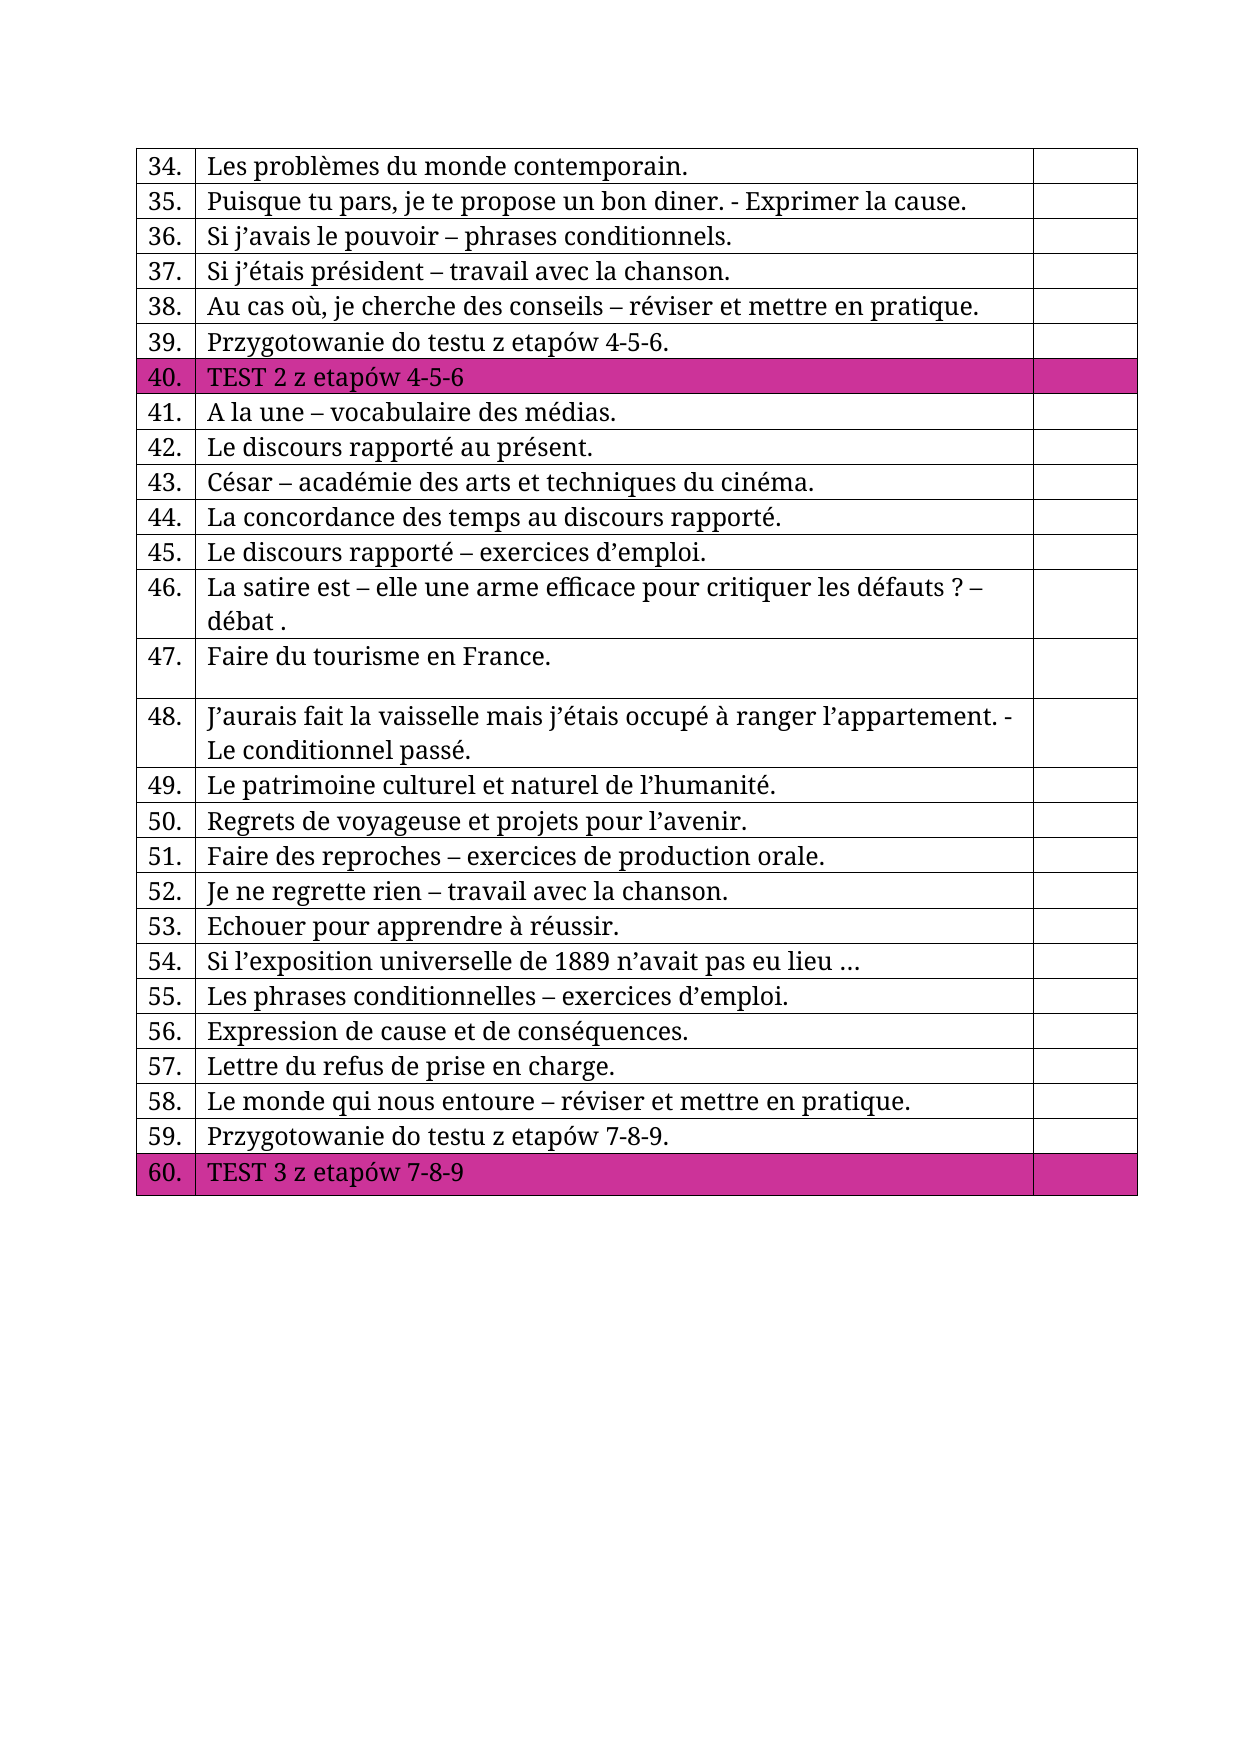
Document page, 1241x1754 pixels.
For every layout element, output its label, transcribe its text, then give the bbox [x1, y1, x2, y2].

table_cell [1034, 465, 1137, 499]
table_cell La concordance des temps au discours rapporté. [196, 500, 1033, 534]
table_cell 42. [137, 430, 195, 463]
table_cell 54. [137, 944, 195, 978]
table_cell 49. [137, 768, 195, 802]
table_cell Si j’étais président – travail avec la chanson. [196, 254, 1033, 288]
table_cell La satire est – elle une arme efficace pour critiquer les défauts ? – débat . [196, 570, 1033, 638]
table_cell [1034, 535, 1137, 569]
table_cell 41. [137, 394, 195, 428]
table_cell [1034, 909, 1137, 942]
table_cell [1034, 184, 1137, 218]
table_cell Przygotowanie do testu z etapów 4-5-6. [196, 324, 1033, 358]
table_cell 45. [137, 535, 195, 569]
table_cell [1034, 219, 1137, 253]
table_cell César – académie des arts et techniques du cinéma. [196, 465, 1033, 499]
table_cell [1034, 944, 1137, 978]
table_cell 43. [137, 465, 195, 499]
table_cell [1034, 699, 1137, 767]
table_cell [1034, 1119, 1137, 1153]
table_cell 46. [137, 570, 195, 638]
table_cell [1034, 979, 1137, 1013]
table_cell Lettre du refus de prise en charge. [196, 1049, 1033, 1083]
table_cell Faire des reproches – exercices de production orale. [196, 838, 1033, 872]
table_cell 38. [137, 289, 195, 323]
table_cell 52. [137, 873, 195, 907]
table_cell Faire du tourisme en France. [196, 639, 1033, 698]
table_cell 51. [137, 838, 195, 872]
table_cell Le discours rapporté au présent. [196, 430, 1033, 463]
table_cell 57. [137, 1049, 195, 1083]
table_cell Przygotowanie do testu z etapów 7-8-9. [196, 1119, 1033, 1153]
table_cell Si l’exposition universelle de 1889 n’avait pas eu lieu … [196, 944, 1033, 978]
table_cell Le monde qui nous entoure – réviser et mettre en pratique. [196, 1084, 1033, 1118]
table_cell Je ne regrette rien – travail avec la chanson. [196, 873, 1033, 907]
table_cell [1034, 324, 1137, 358]
table_cell [1034, 838, 1137, 872]
table_cell [1034, 289, 1137, 323]
table_cell 35. [137, 184, 195, 218]
table_cell 59. [137, 1119, 195, 1153]
table_cell Le patrimoine culturel et naturel de l’humanité. [196, 768, 1033, 802]
table_cell [1034, 570, 1137, 638]
table_cell [1034, 803, 1137, 837]
table_cell 56. [137, 1014, 195, 1048]
table_cell [1034, 149, 1137, 183]
table_cell 53. [137, 909, 195, 942]
table_cell 55. [137, 979, 195, 1013]
table_cell [1034, 639, 1137, 698]
table_cell [1034, 254, 1137, 288]
table_cell A la une – vocabulaire des médias. [196, 394, 1033, 428]
table_cell Les phrases conditionnelles – exercices d’emploi. [196, 979, 1033, 1013]
table_cell 60. [137, 1154, 195, 1195]
table_cell 40. [137, 359, 195, 393]
table_cell TEST 2 z etapów 4-5-6 [196, 359, 1033, 393]
table_cell [1034, 430, 1137, 463]
table_cell 36. [137, 219, 195, 253]
table_cell Le discours rapporté – exercices d’emploi. [196, 535, 1033, 569]
table_cell Regrets de voyageuse et projets pour l’avenir. [196, 803, 1033, 837]
table_cell [1034, 1014, 1137, 1048]
table_cell Echouer pour apprendre à réussir. [196, 909, 1033, 942]
table_cell J’aurais fait la vaisselle mais j’étais occupé à ranger l’appartement. - Le conditionnel passé. [196, 699, 1033, 767]
table_cell Les problèmes du monde contemporain. [196, 149, 1033, 183]
table_cell 50. [137, 803, 195, 837]
table_cell 58. [137, 1084, 195, 1118]
table_cell TEST 3 z etapów 7-8-9 [196, 1154, 1033, 1195]
table_cell Expression de cause et de conséquences. [196, 1014, 1033, 1048]
table_cell [1034, 768, 1137, 802]
table_cell [1034, 500, 1137, 534]
table_cell [1034, 1154, 1137, 1195]
table_cell 48. [137, 699, 195, 767]
table_cell Au cas où, je cherche des conseils – réviser et mettre en pratique. [196, 289, 1033, 323]
table_cell 47. [137, 639, 195, 698]
table_cell [1034, 1049, 1137, 1083]
table_cell [1034, 394, 1137, 428]
table_cell 44. [137, 500, 195, 534]
table_cell 37. [137, 254, 195, 288]
table_cell [1034, 873, 1137, 907]
table_cell 39. [137, 324, 195, 358]
table_cell [1034, 1084, 1137, 1118]
table_cell [1034, 359, 1137, 393]
table_cell Si j’avais le pouvoir – phrases conditionnels. [196, 219, 1033, 253]
table_cell 34. [137, 149, 195, 183]
table_cell Puisque tu pars, je te propose un bon diner. - Exprimer la cause. [196, 184, 1033, 218]
